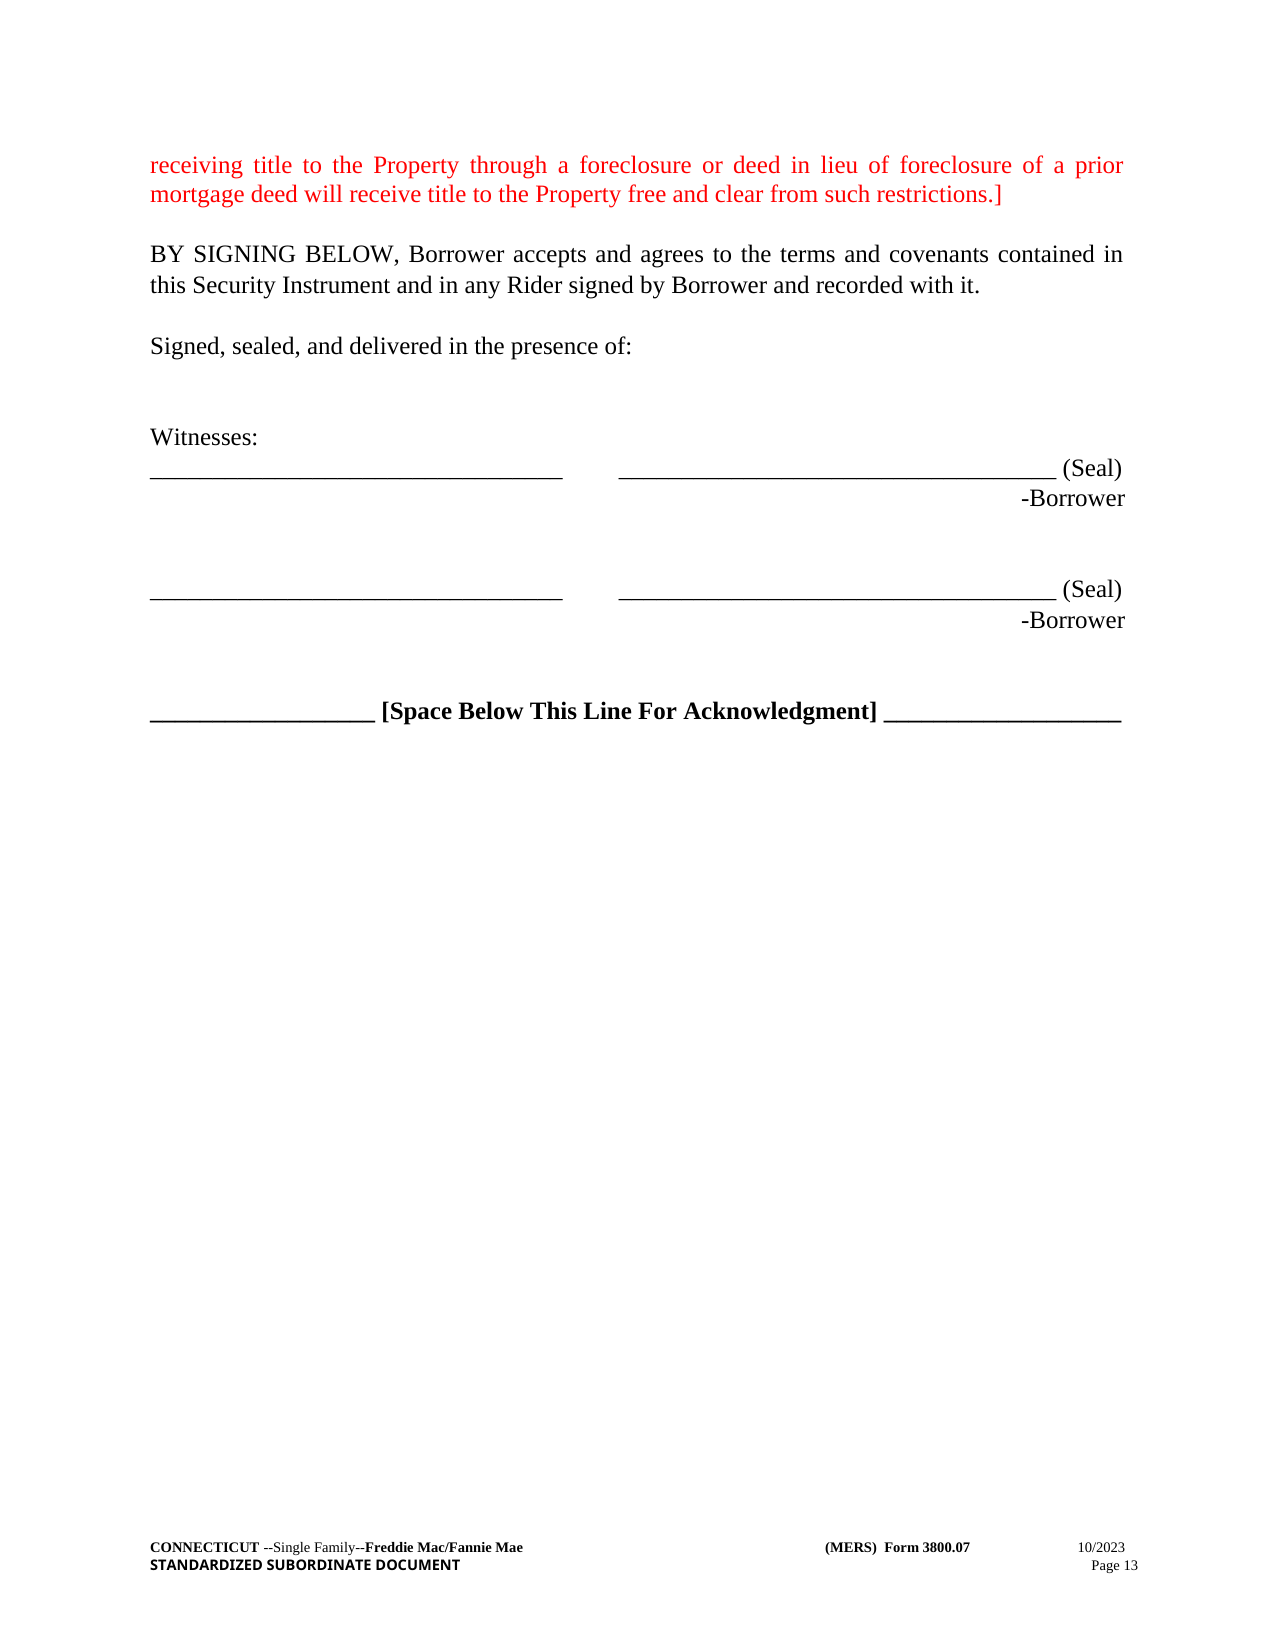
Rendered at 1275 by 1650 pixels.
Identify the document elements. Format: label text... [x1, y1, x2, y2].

text _________________________________ ___________________________________ (Seal) [150, 574, 1125, 603]
text _________________________________ ___________________________________ (Seal) [150, 453, 1125, 482]
text Witnesses: [150, 422, 1125, 451]
text -Borrower [150, 605, 1125, 634]
text Signed, sealed, and delivered in the presence of: [150, 331, 1125, 359]
text -Borrower [150, 483, 1125, 512]
text BY SIGNING BELOW, Borrower accepts and agrees to the terms and covenants contained in this Security Instrument and in any Rider signed by Borrower and recorded with it. [150, 239, 1125, 299]
text __________________ [Space Below This Line For Acknowledgment] ___________________ [150, 696, 1125, 725]
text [150, 150, 1125, 208]
